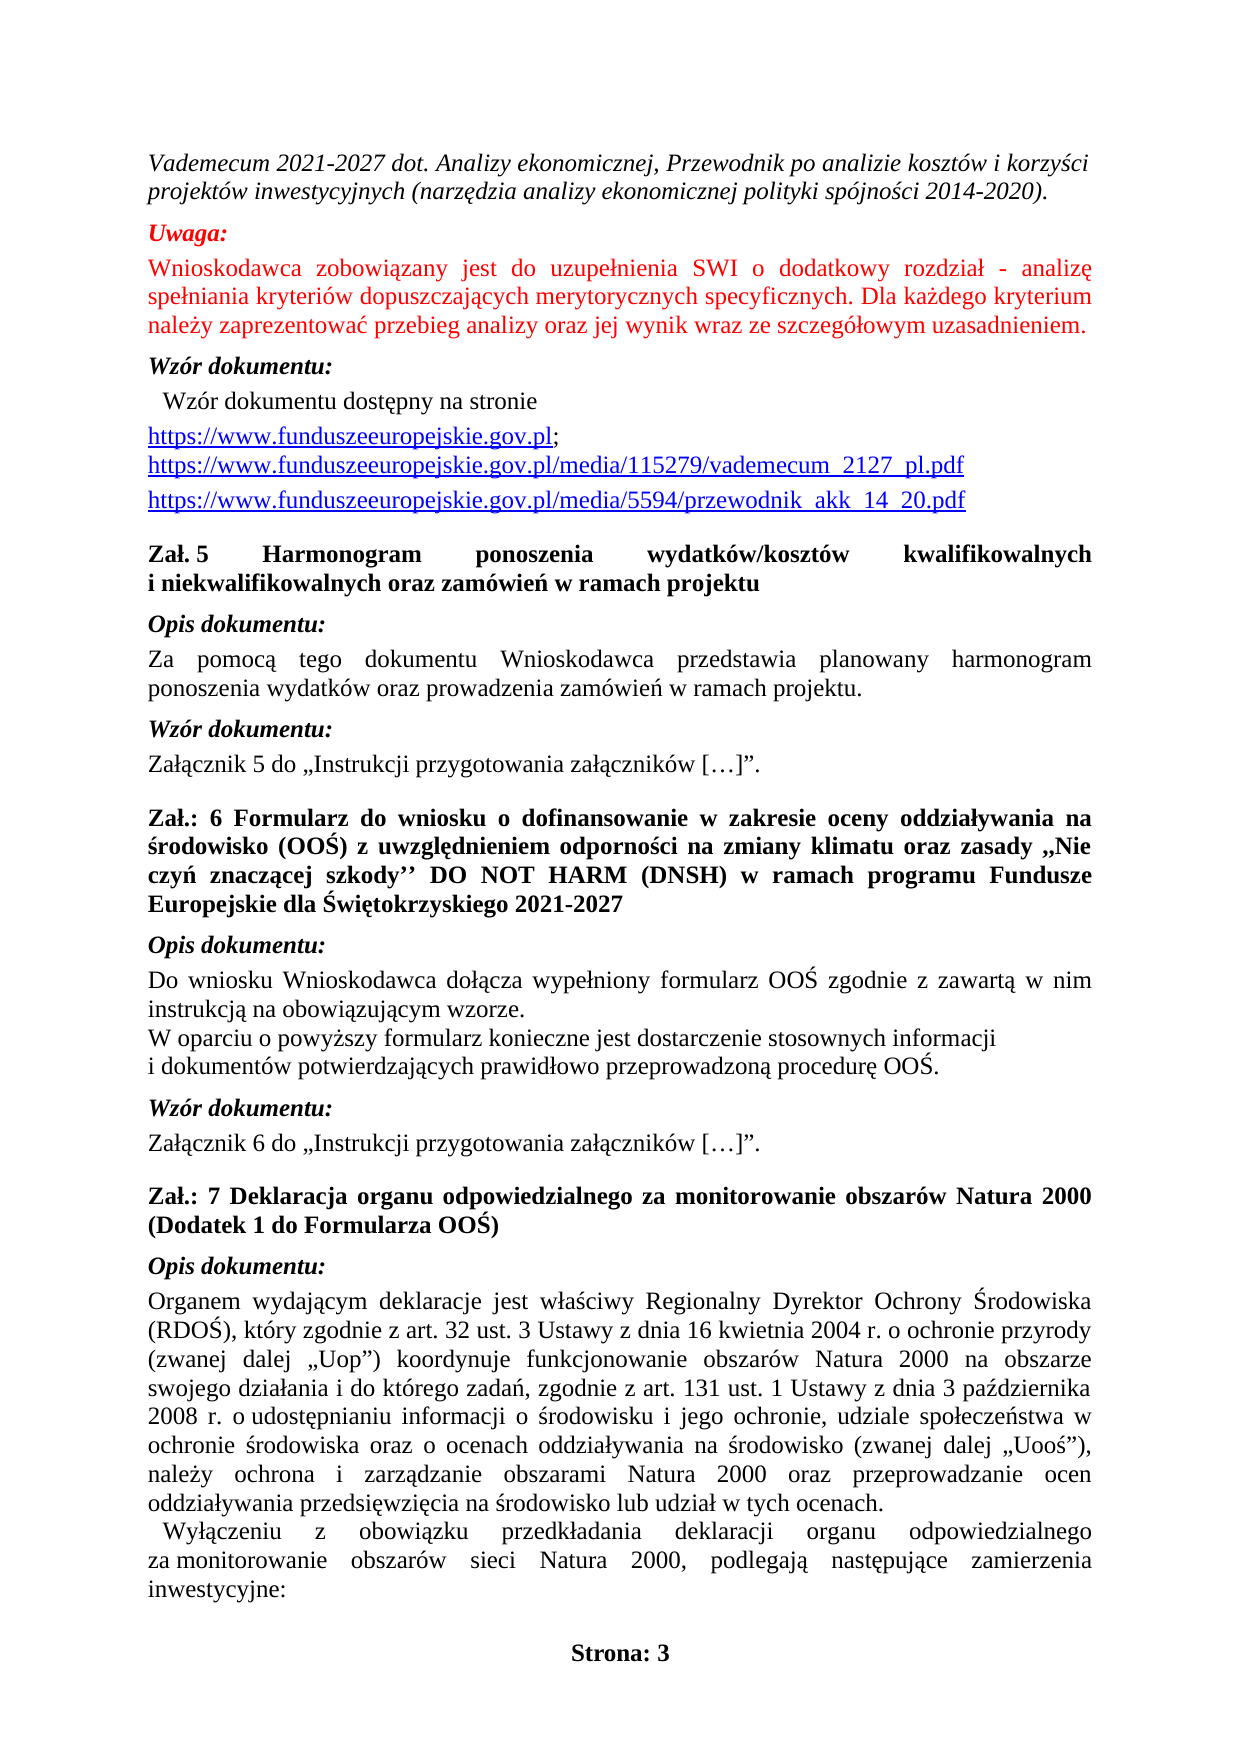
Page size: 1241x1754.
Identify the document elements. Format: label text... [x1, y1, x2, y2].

text Opis dokumentu: [148, 930, 1093, 959]
text Za pomocą tego dokumentu Wnioskodawca przedstawia planowany harmonogram ponoszenia wydatków oraz prowadzenia zamówień w ramach projektu. [148, 644, 1093, 701]
text https://www.funduszeeuropejskie.gov.pl/media/5594/przewodnik_akk_14_20.pdf [148, 485, 1093, 514]
text Zał.: 7 Deklaracja organu odpowiedzialnego za monitorowanie obszarów Natura 2000 (Dodatek 1 do Formularza OOŚ) [148, 1181, 1093, 1239]
text https://www.funduszeeuropejskie.gov.pl; https://www.funduszeeuropejskie.gov.pl/media/115279/vademecum_2127_pl.pdf [148, 421, 1093, 479]
text Zał.: 6 Formularz do wniosku o dofinansowanie w zakresie oceny oddziaływania na środowisko (OOŚ) z uwzględnieniem odporności na zmiany klimatu oraz zasady ,,Nie czyń znaczącej szkody’’ DO NOT HARM (DNSH) w ramach programu Fundusze Europejskie dla Świętokrzyskiego 2021-2027 [148, 803, 1093, 918]
text Do wniosku Wnioskodawca dołącza wypełniony formularz OOŚ zgodnie z zawartą w nim instrukcją na obowiązującym wzorze. [148, 965, 1093, 1023]
text Wyłączeniu z obowiązku przedkładania deklaracji organu odpowiedzialnego za monitorowanie obszarów sieci Natura 2000, podlegają następujące zamierzenia inwestycyjne: [148, 1516, 1093, 1603]
text W oparciu o powyższy formularz konieczne jest dostarczenie stosownych informacji [148, 1023, 1093, 1051]
text Wzór dokumentu dostępny na stronie [148, 386, 1093, 415]
text Uwaga: [148, 218, 1093, 246]
text Wnioskodawca zobowiązany jest do uzupełnienia SWI o dodatkowy rozdział - analizę spełniania kryteriów dopuszczających merytorycznych specyficznych. Dla każdego kryterium należy zaprezentować przebieg analizy oraz jej wynik wraz ze szczegółowym uzasadnieniem. [148, 253, 1093, 339]
text Wzór dokumentu: [148, 351, 1093, 380]
text Wzór dokumentu: [148, 1093, 1093, 1121]
text Organem wydającym deklaracje jest właściwy Regionalny Dyrektor Ochrony Środowiska (RDOŚ), który zgodnie z art. 32 ust. 3 Ustawy z dnia 16 kwietnia 2004 r. o ochronie przyrody (zwanej dalej „Uop”) koordynuje funkcjonowanie obszarów Natura 2000 na obszarze swojego działania i do którego zadań, zgodnie z art. 131 ust. 1 Ustawy z dnia 3 października 2008 r. o udostępnianiu informacji o środowisku i jego ochronie, udziale społeczeństwa w ochronie środowiska oraz o ocenach oddziaływania na środowisko (zwanej dalej „Uooś”), należy ochrona i zarządzanie obszarami Natura 2000 oraz przeprowadzanie ocen oddziaływania przedsięwzięcia na środowisko lub udział w tych ocenach. [148, 1286, 1093, 1516]
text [148, 148, 1093, 205]
text Opis dokumentu: [148, 609, 1093, 638]
text Załącznik 6 do „Instrukcji przygotowania załączników […]”. [148, 1128, 1093, 1156]
text Opis dokumentu: [148, 1251, 1093, 1280]
text Załącznik 5 do „Instrukcji przygotowania załączników […]”. [148, 749, 1093, 778]
text i dokumentów potwierdzających prawidłowo przeprowadzoną procedurę OOŚ. [148, 1051, 1093, 1080]
text Zał. 5 Harmonogram ponoszenia wydatków/kosztów kwalifikowalnych i niekwalifikowalnych oraz zamówień w ramach projektu [148, 539, 1093, 596]
text Wzór dokumentu: [148, 714, 1093, 743]
